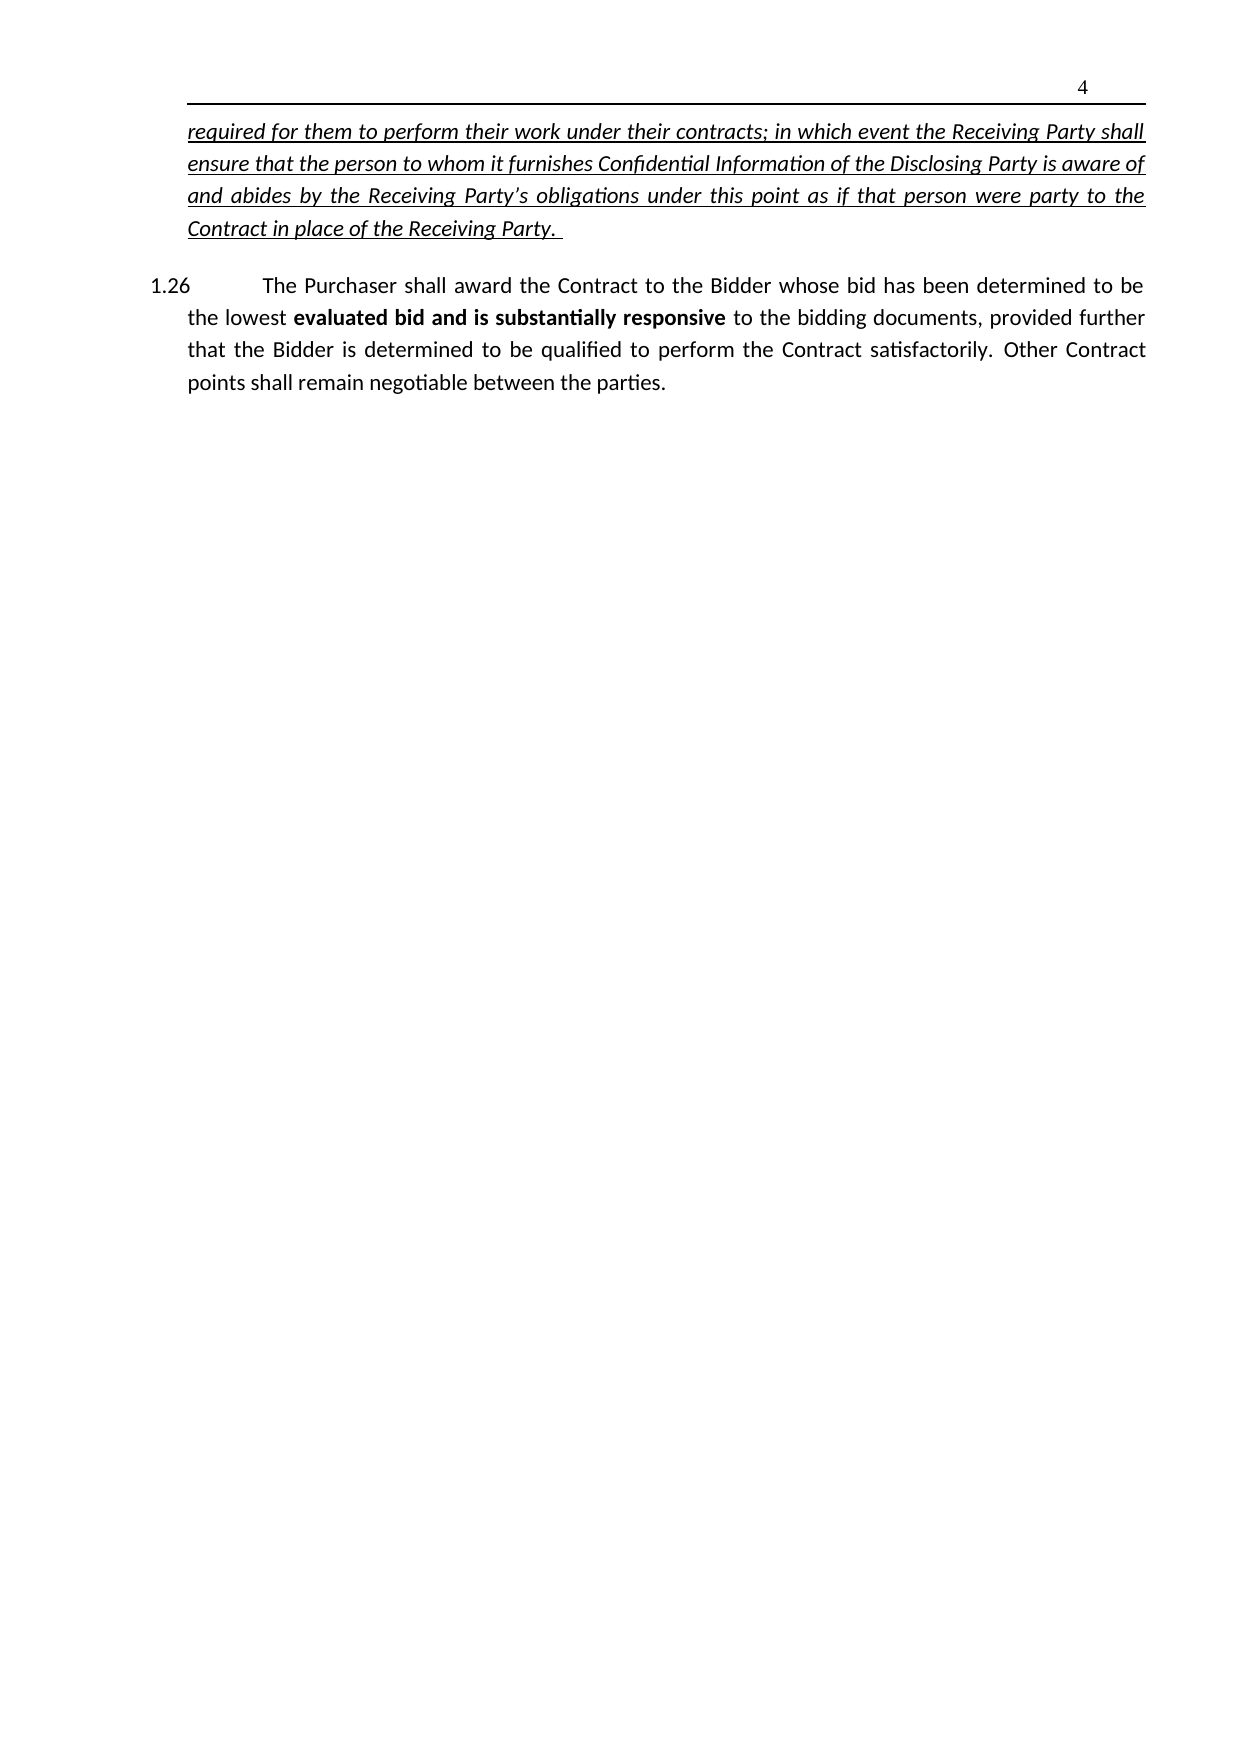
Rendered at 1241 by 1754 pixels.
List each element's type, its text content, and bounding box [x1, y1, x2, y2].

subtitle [187, 117, 1146, 141]
subtitle The Purchaser shall award the Contract to the Bidder whose bid has been determined to be the lowest evaluated bid and is substantially responsive to the bidding documents, provided further that the Bidder is determined to be qualified to perform the Contract satisfactorily. Other Contract points shall remain negotiable between the parties. [150, 271, 1146, 396]
